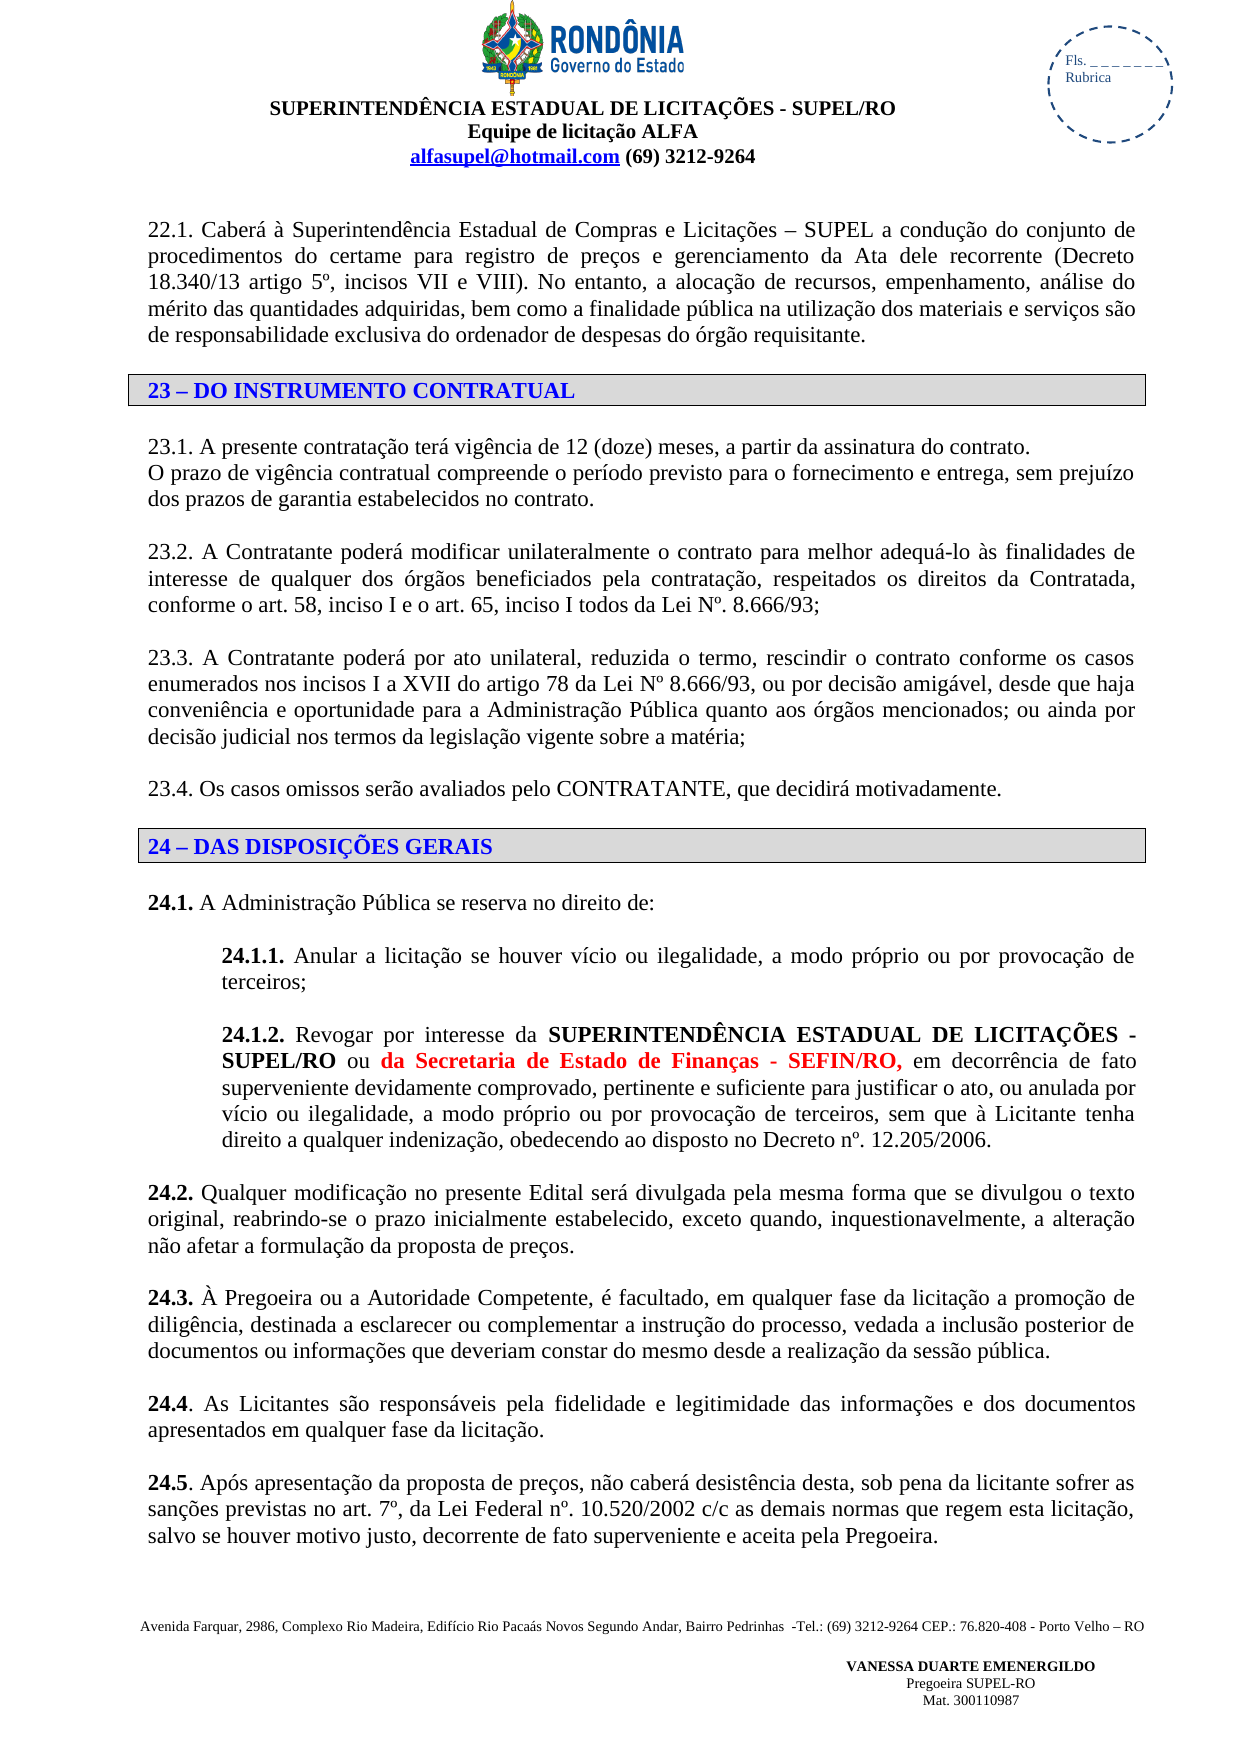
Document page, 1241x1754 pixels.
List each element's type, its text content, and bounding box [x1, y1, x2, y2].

text 24.2. Qualquer modificação no presente Edital será divulgada pela mesma forma que se divulgou o texto original, reabrindo-se o prazo inicialmente estabelecido, exceto quando, inquestionavelmente, a alteração não afetar a formulação da proposta de preços. [148, 1179, 1137, 1258]
list 23.3. A Contratante poderá por ato unilateral, reduzida o termo, rescindir o contrato conforme os casos enumerados nos incisos I a XVII do artigo 78 da Lei Nº 8.666/93, ou por decisão amigável, desde que haja conveniência e oportunidade para a Administração Pública quanto aos órgãos mencionados; ou ainda por decisão judicial nos termos da legislação vigente sobre a matéria; [148, 644, 1137, 749]
text 24.1.1. Anular a licitação se houver vício ou ilegalidade, a modo próprio ou por provocação de terceiros; [221, 942, 1137, 994]
list 23.1. A presente contratação terá vigência de 12 (doze) meses, a partir da assinatura do contrato. [148, 433, 1137, 459]
list O prazo de vigência contratual compreende o período previsto para o fornecimento e entrega, sem prejuízo dos prazos de garantia estabelecidos no contrato. [148, 459, 1137, 512]
text 24.4. As Licitantes são responsáveis pela fidelidade e legitimidade das informações e dos documentos apresentados em qualquer fase da licitação. [148, 1390, 1137, 1443]
text 24.3. À Pregoeira ou a Autoridade Competente, é facultado, em qualquer fase da licitação a promoção de diligência, destinada a esclarecer ou complementar a instrução do processo, vedada a inclusão posterior de documentos ou informações que deveriam constar do mesmo desde a realização da sessão pública. [148, 1284, 1137, 1363]
list 23.2. A Contratante poderá modificar unilateralmente o contrato para melhor adequá-lo às finalidades de interesse de qualquer dos órgãos beneficiados pela contratação, respeitados os direitos da Contratada, conforme o art. 58, inciso I e o art. 65, inciso I todos da Lei Nº. 8.666/93; [148, 538, 1137, 617]
list 23.4. Os casos omissos serão avaliados pelo CONTRATANTE, que decidirá motivadamente. [148, 775, 1137, 802]
text 24.1.2. Revogar por interesse da SUPERINTENDÊNCIA ESTADUAL DE LICITAÇÕES - SUPEL/RO ou da Secretaria de Estado de Finanças - SEFIN/RO, em decorrência de fato superveniente devidamente comprovado, pertinente e suficiente para justificar o ato, ou anulada por vício ou ilegalidade, a modo próprio ou por provocação de terceiros, sem que à Licitante tenha direito a qualquer indenização, obedecendo ao disposto no Decreto nº. 12.205/2006. [222, 1021, 1137, 1153]
text 22.1. Caberá à Superintendência Estadual de Compras e Licitações – SUPEL a condução do conjunto de procedimentos do certame para registro de preços e gerenciamento da Ata dele recorrente (Decreto 18.340/13 artigo 5º, incisos VII e VIII). No entanto, a alocação de recursos, empenhamento, análise do mérito das quantidades adquiridas, bem como a finalidade pública na utilização dos materiais e serviços são de responsabilidade exclusiva do ordenador de despesas do órgão requisitante. [148, 216, 1137, 347]
text 24 – DAS DISPOSIÇÕES GERAIS [139, 829, 1145, 862]
text 24.5. Após apresentação da proposta de preços, não caberá desistência desta, sob pena da licitante sofrer as sanções previstas no art. 7º, da Lei Federal nº. 10.520/2002 c/c as demais normas que regem esta licitação, salvo se houver motivo justo, decorrente de fato superveniente e aceita pela Pregoeira. [148, 1469, 1137, 1548]
text 24.1. A Administração Pública se reserva no direito de: [148, 889, 1137, 916]
text 23 – DO INSTRUMENTO CONTRATUAL [129, 375, 1145, 405]
picture [481, 0, 684, 96]
